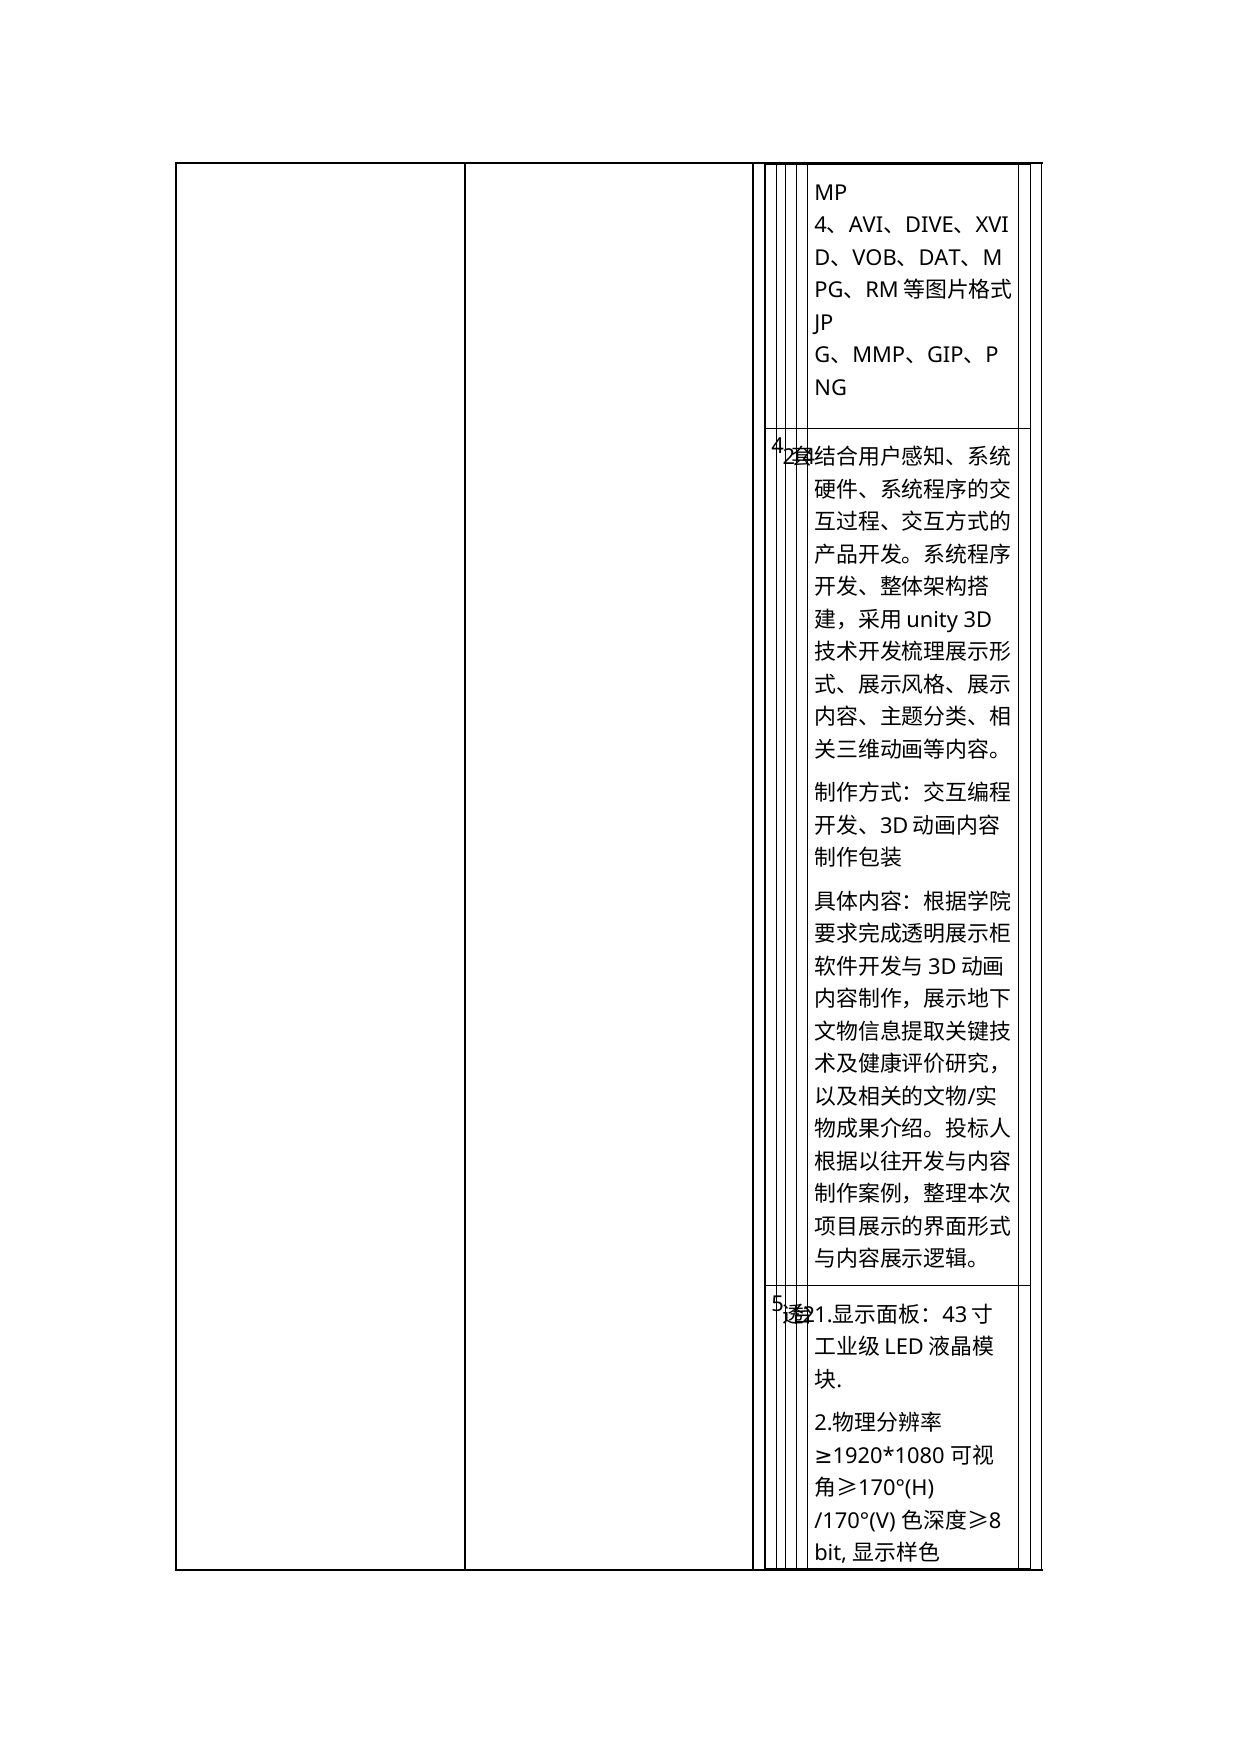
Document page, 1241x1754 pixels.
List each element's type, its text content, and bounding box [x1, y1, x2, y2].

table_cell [754, 164, 764, 1569]
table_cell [1031, 164, 1041, 1569]
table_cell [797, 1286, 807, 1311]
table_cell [777, 165, 785, 428]
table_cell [766, 165, 776, 428]
table_cell 1 [466, 164, 752, 1569]
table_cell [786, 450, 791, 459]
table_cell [786, 165, 796, 428]
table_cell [786, 1321, 796, 1568]
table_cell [808, 1286, 1018, 1568]
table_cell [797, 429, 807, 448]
table_cell [177, 164, 464, 1569]
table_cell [1019, 165, 1030, 428]
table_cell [777, 1286, 785, 1568]
table_cell 核心产品为：LED显示屏 项目质保：2年 交货期：20日历日 报名后可自行踏勘现场：踏勘地点：未央大学园区陕西科技大学新实训楼南门一楼地下文物保护材料与技术实验室 [808, 429, 1018, 1285]
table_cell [797, 165, 807, 428]
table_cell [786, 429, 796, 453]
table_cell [808, 165, 1018, 428]
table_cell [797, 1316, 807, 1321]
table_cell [766, 1286, 776, 1568]
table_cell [1019, 1286, 1030, 1568]
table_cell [797, 1323, 807, 1568]
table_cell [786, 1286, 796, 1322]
